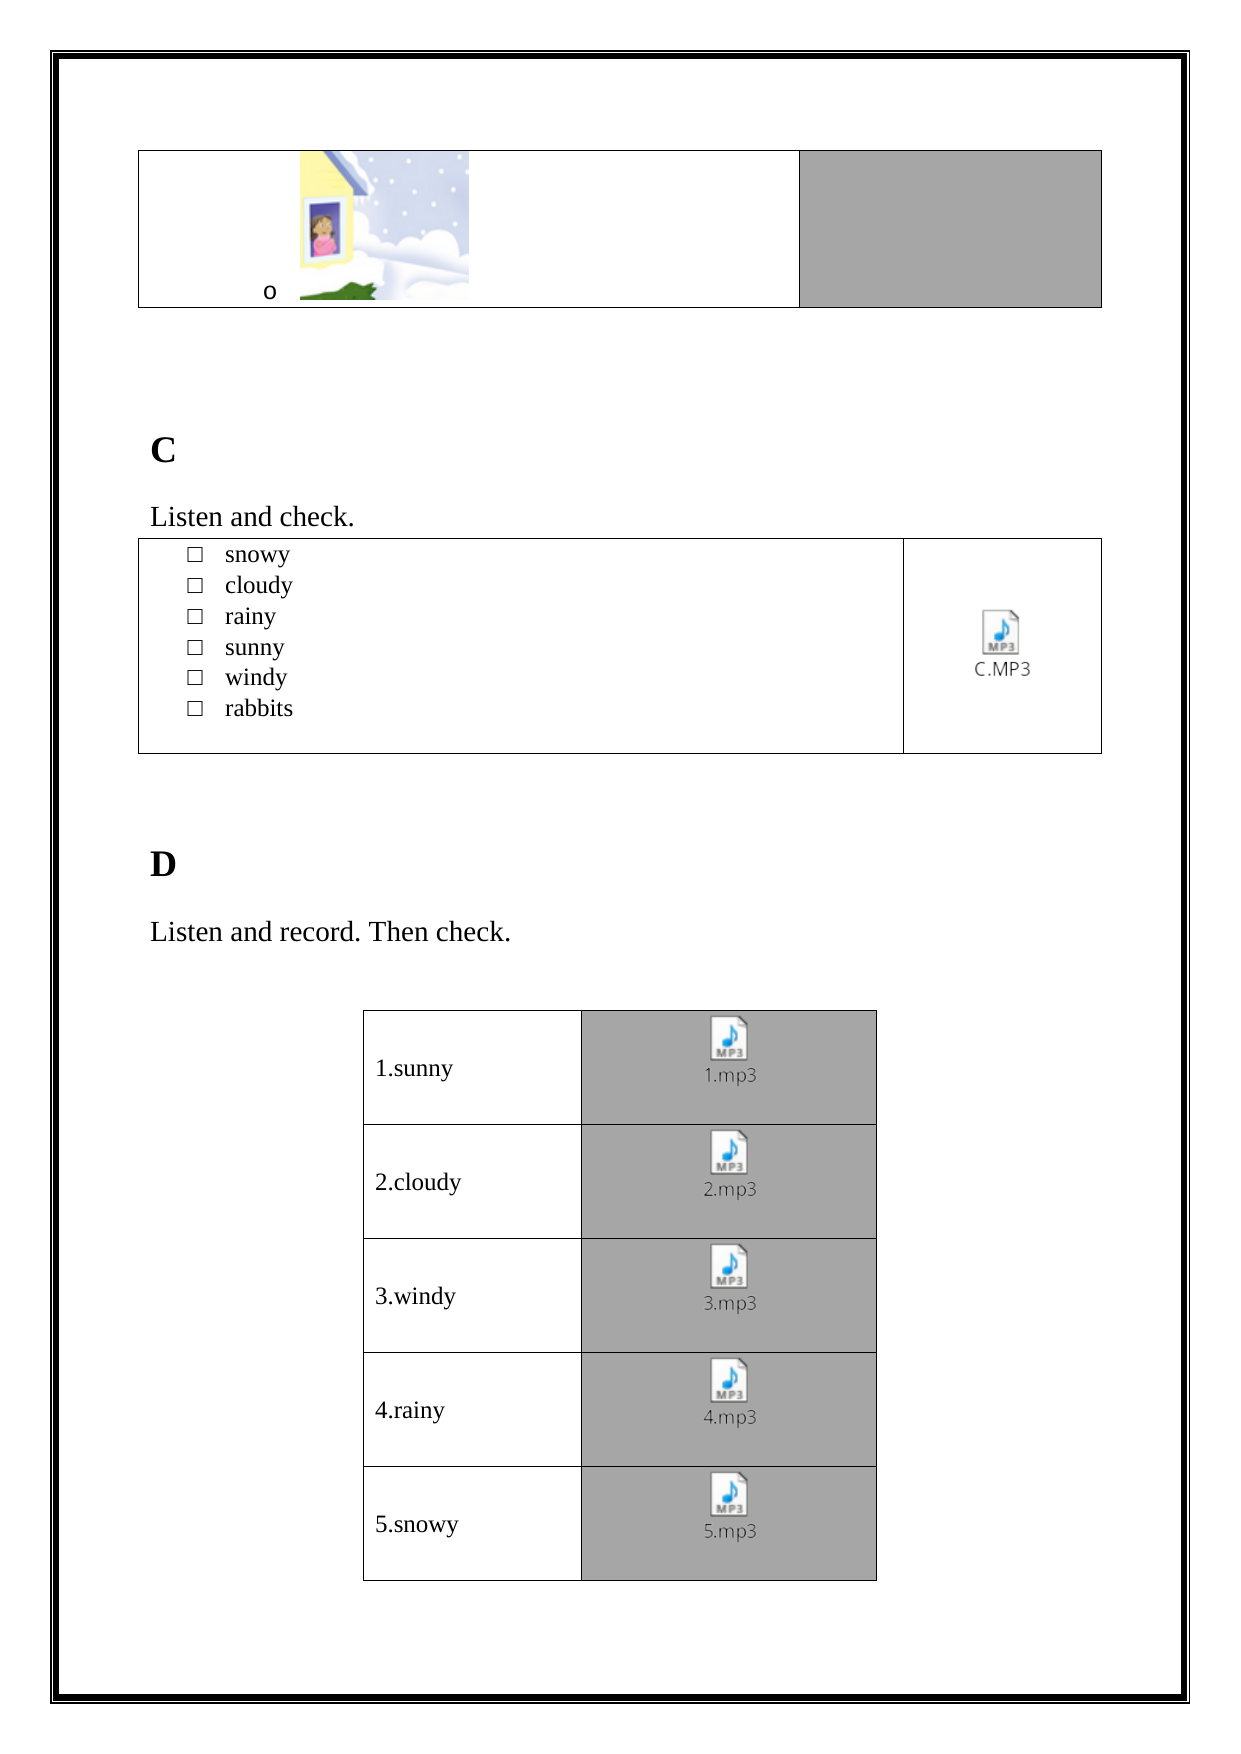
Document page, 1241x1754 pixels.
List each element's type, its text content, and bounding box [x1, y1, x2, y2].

picture [300, 151, 469, 300]
table_cell 5.snowy [364, 1467, 581, 1580]
table_header 1.sunny [364, 1011, 581, 1124]
table_cell [582, 1125, 876, 1238]
text D [150, 841, 1090, 884]
table_cell 2.cloudy [364, 1125, 581, 1238]
table_header [582, 1011, 876, 1124]
table_header [904, 539, 1101, 753]
table_cell 4.rainy [364, 1353, 581, 1466]
table_cell [139, 151, 799, 307]
text C [150, 427, 1090, 470]
table_header snowy cloudy rainy sunny windy rabbits [139, 539, 903, 753]
table_cell [582, 1353, 876, 1466]
table_cell [800, 151, 1101, 307]
table_cell 3.windy [364, 1239, 581, 1352]
table_cell [582, 1467, 876, 1580]
subtitle Listen and check. [150, 499, 1090, 533]
table_cell [582, 1239, 876, 1352]
text Listen and record. Then check. [150, 914, 1090, 947]
